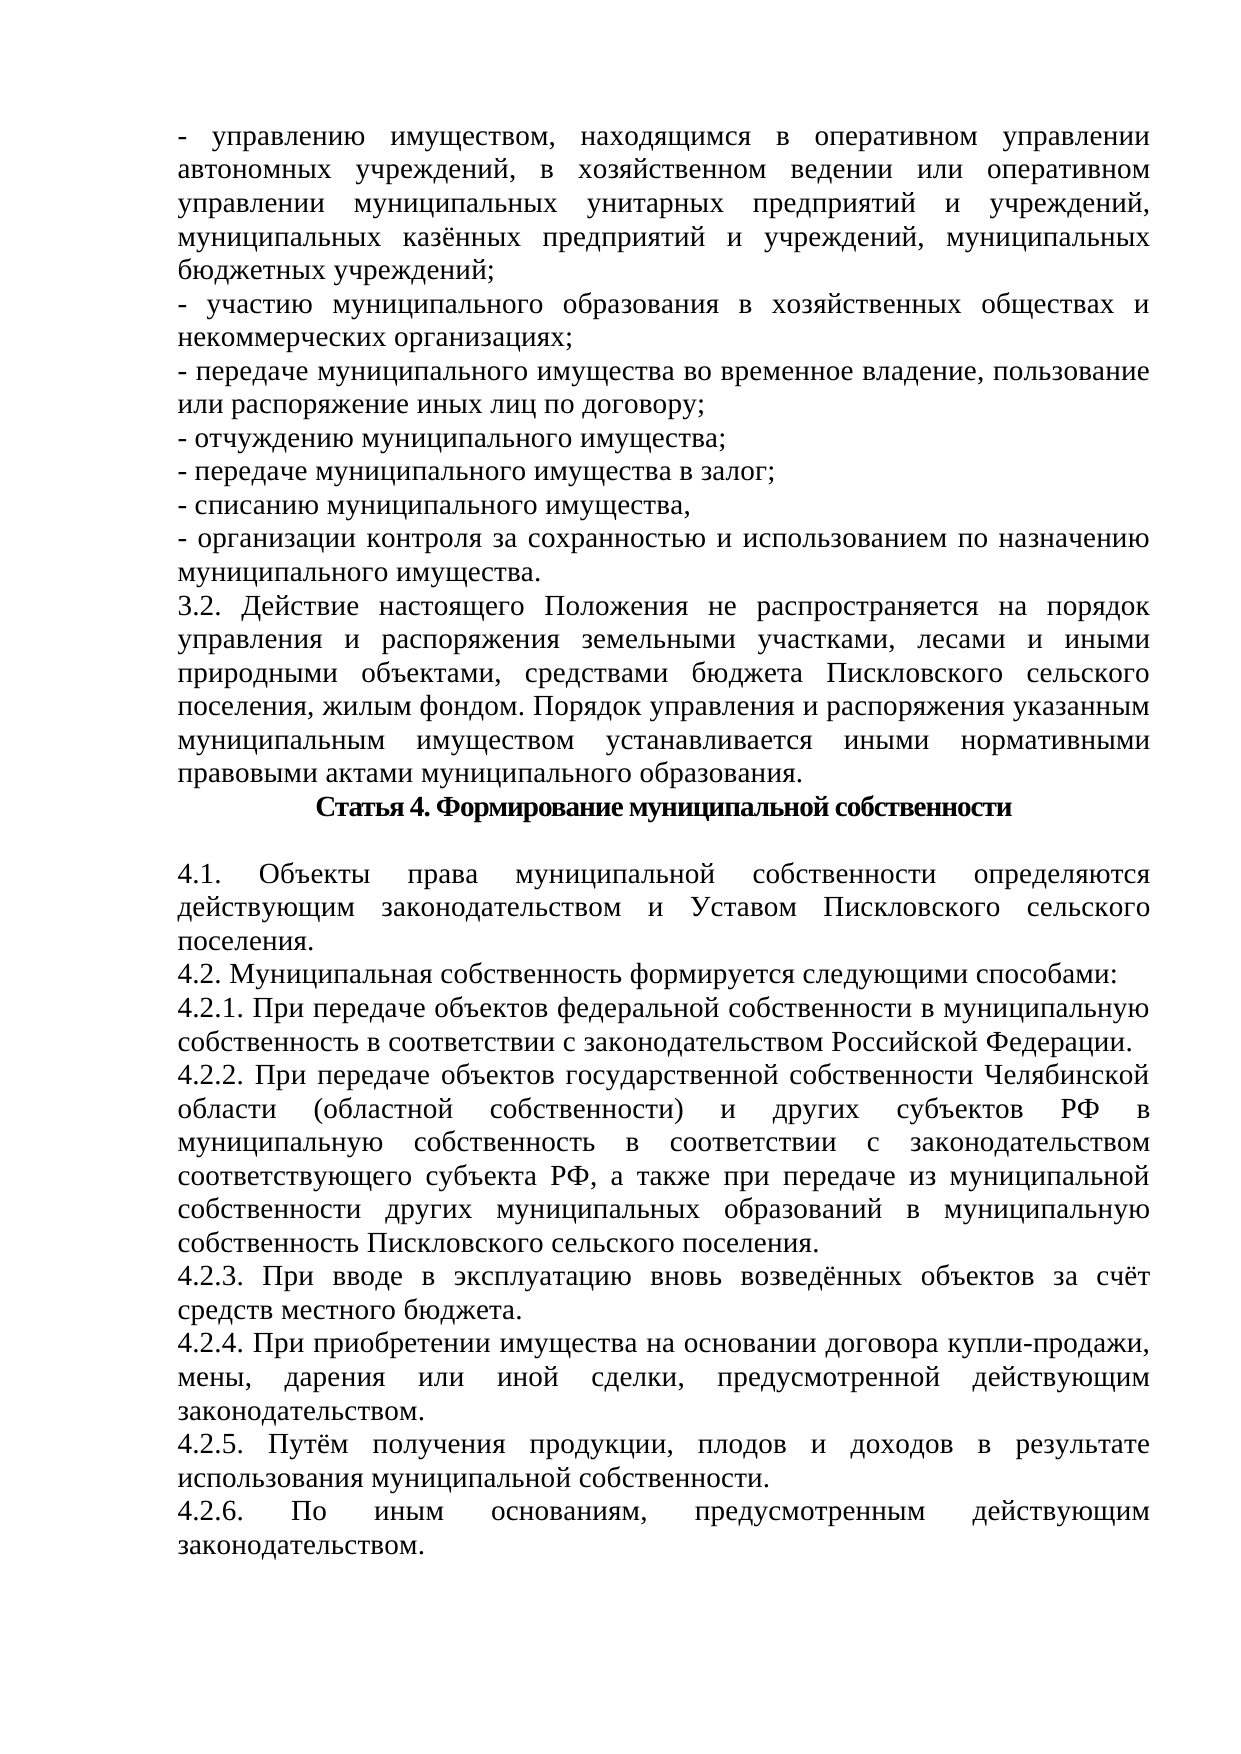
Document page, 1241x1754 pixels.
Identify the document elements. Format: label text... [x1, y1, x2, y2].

text - передаче муниципального имущества во временное владение, пользование или распоряжение иных лиц по договору; [177, 353, 1152, 420]
text Статья 4. Формирование муниципальной собственности [177, 789, 1152, 822]
text 4.1. Объекты права муниципальной собственности определяются действующим законодательством и Уставом Пискловского сельского поселения. [177, 822, 1152, 957]
text 4.2.2. При передаче объектов государственной собственности Челябинской области (областной собственности) и других субъектов РФ в муниципальную собственность в соответствии с законодательством соответствующего субъекта РФ, а также при передаче из муниципальной собственности других муниципальных образований в муниципальную собственность Пискловского сельского поселения. [177, 1057, 1152, 1258]
text 4.2.5. Путём получения продукции, плодов и доходов в результате использования муниципальной собственности. [177, 1426, 1152, 1493]
text - участию муниципального образования в хозяйственных обществах и некоммерческих организациях; [177, 286, 1152, 353]
text 4.2.4. При приобретении имущества на основании договора купли-продажи, мены, дарения или иной сделки, предусмотренной действующим законодательством. [177, 1326, 1152, 1426]
text - списанию муниципального имущества, [177, 487, 1152, 521]
text 4.2.6. По иным основаниям, предусмотренным действующим законодательством. [177, 1493, 1152, 1560]
text - управлению имуществом, находящимся в оперативном управлении автономных учреждений, в хозяйственном ведении или оперативном управлении муниципальных унитарных предприятий и учреждений, муниципальных казённых предприятий и учреждений, муниципальных бюджетных учреждений; [177, 118, 1152, 286]
text 3.2. Действие настоящего Положения не распространяется на порядок управления и распоряжения земельными участками, лесами и иными природными объектами, средствами бюджета Пискловского сельского поселения, жилым фондом. Порядок управления и распоряжения указанным муниципальным имуществом устанавливается иными нормативными правовыми актами муниципального образования. [177, 588, 1152, 789]
text 4.2.1. При передаче объектов федеральной собственности в муниципальную собственность в соответствии с законодательством Российской Федерации. [177, 990, 1152, 1057]
text - организации контроля за сохранностью и использованием по назначению муниципального имущества. [177, 521, 1152, 588]
text - отчуждению муниципального имущества; [177, 420, 1152, 453]
text - передаче муниципального имущества в залог; [177, 453, 1152, 487]
text 4.2. Муниципальная собственность формируется следующими способами: [177, 957, 1152, 990]
text 4.2.3. При вводе в эксплуатацию вновь возведённых объектов за счёт средств местного бюджета. [177, 1258, 1152, 1326]
